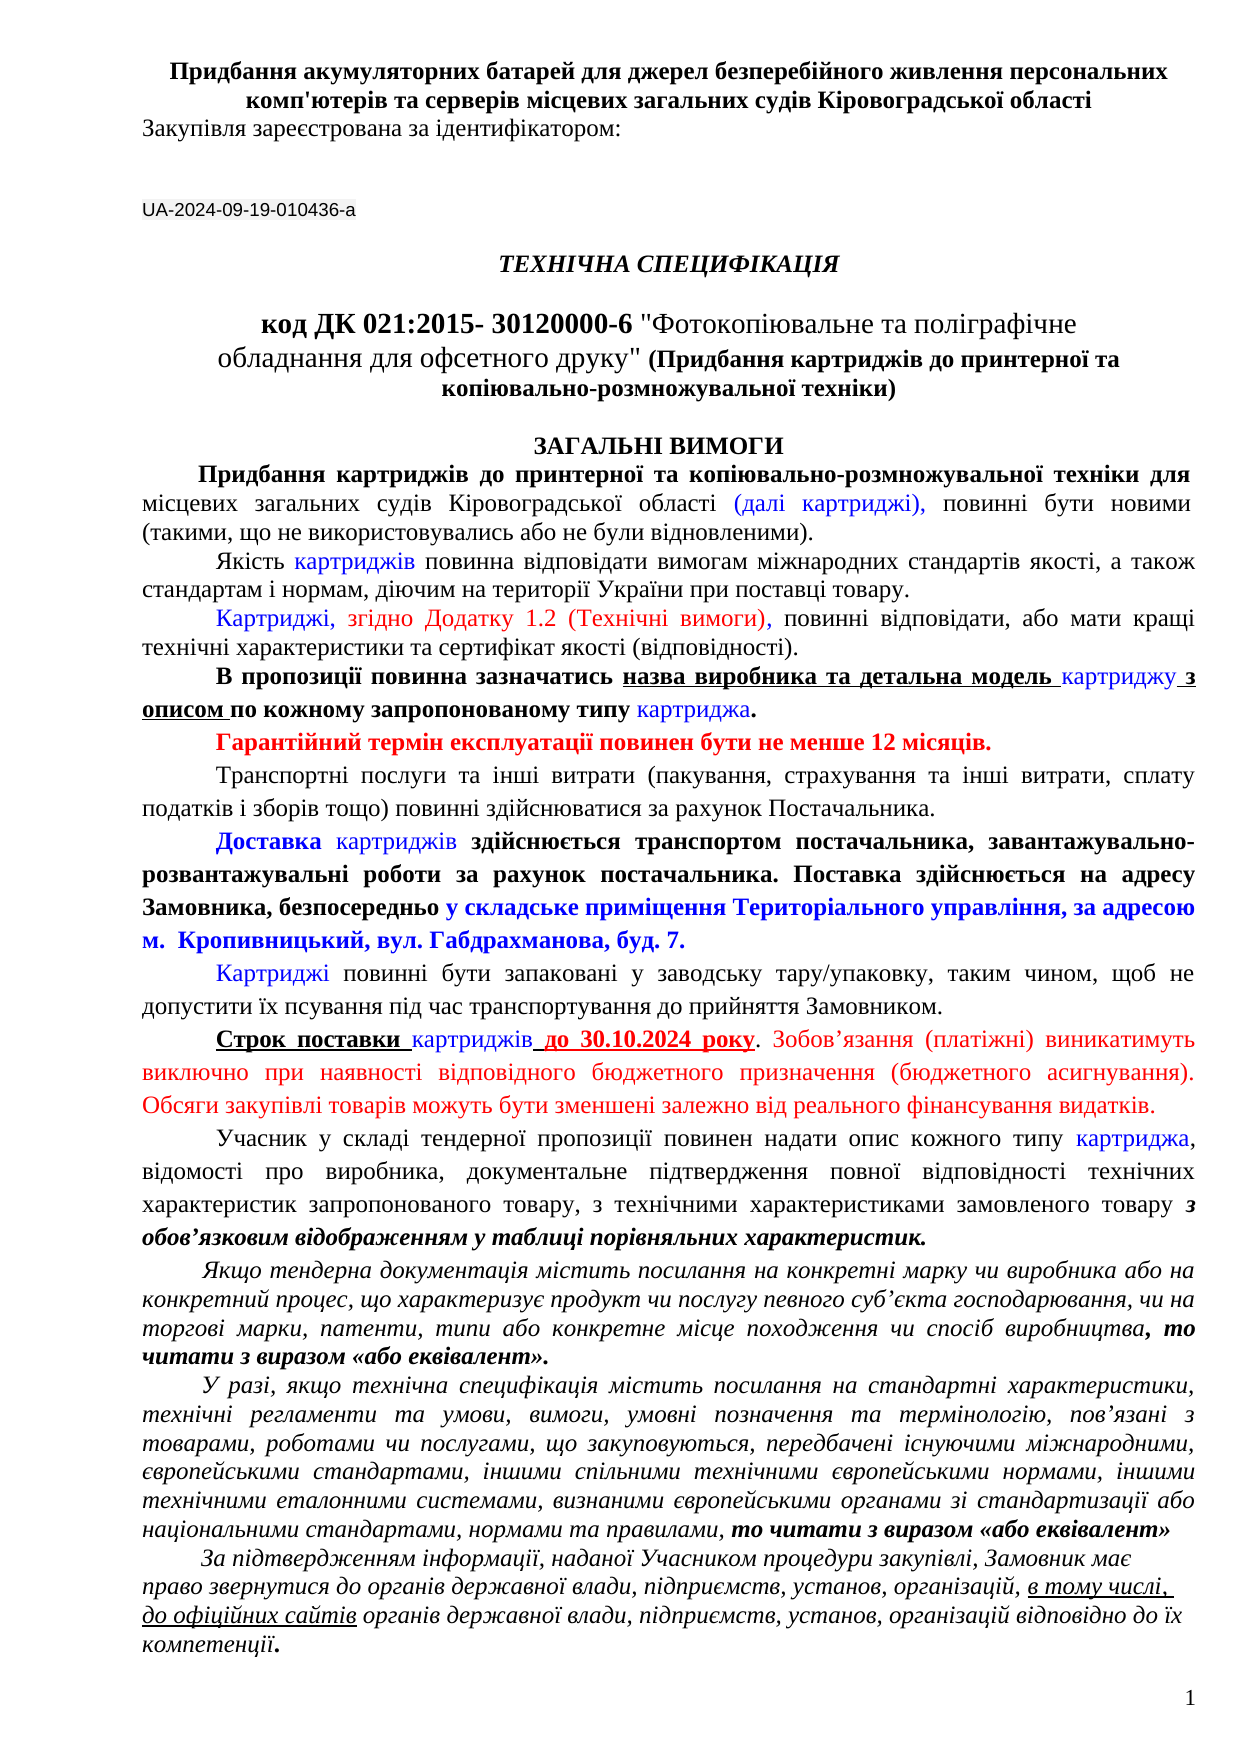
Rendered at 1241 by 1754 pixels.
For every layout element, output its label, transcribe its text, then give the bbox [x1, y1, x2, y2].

text Якщо тендерна документація містить посилання на конкретні марку чи виробника або на конкретний процес, що характеризує продукт чи послугу певного суб’єкта господарювання, чи на торгові марки, патенти, типи або конкретне місце походження чи спосіб виробництва, то читати з виразом «або еквівалент». [142, 1255, 1196, 1370]
text ТЕХНІЧНА СПЕЦИФІКАЦІЯ [142, 249, 1196, 277]
text ЗАГАЛЬНІ ВИМОГИ [142, 431, 1175, 459]
text Якість картриджів повинна відповідати вимогам міжнародних стандартів якості, а також стандартам і нормам, діючим на території України при поставці товару. [142, 546, 1196, 603]
text Картриджі, згідно Додатку 1.2 (Технічні вимоги), повинні відповідати, або мати кращі технічні характеристики та сертифікат якості (відповідності). [142, 603, 1196, 661]
text Доставка картриджів здійснюється транспортом постачальника, завантажувально-розвантажувальні роботи за рахунок постачальника. Поставка здійснюється на адресу Замовника, безпосередньо у складське приміщення Територіального управління, за адресою м._Кропивницький, вул. Габдрахманова, буд. 7. [142, 826, 1196, 954]
text Закупівля зареєстрована за ідентифікатором: UA-2024-09-19-010436-a [142, 113, 1196, 220]
text Транспортні послуги та інші витрати (пакування, страхування та інші витрати, сплату податків і зборів тощо) повинні здійснюватися за рахунок Постачальника. [142, 760, 1196, 822]
text Строк поставки картриджів до 30.10.2024 року. Зобов’язання (платіжні) виникатимуть виключно при наявності відповідного бюджетного призначення (бюджетного асигнування). Обсяги закупівлі товарів можуть бути зменшені залежно від реального фінансування видатків. [142, 1024, 1196, 1119]
text Придбання картриджів до принтерної та копіювально-розмножувальної техніки для місцевих загальних судів Кіровоградської області (далі картриджі), повинні бути новими (такими, що не використовувались або не були відновленими). [142, 459, 1191, 546]
text У разі, якщо технічна специфікація містить посилання на стандартні характеристики, технічні регламенти та умови, вимоги, умовні позначення та термінологію, пов’язані з товарами, роботами чи послугами, що закуповуються, передбачені існуючими міжнародними, європейськими стандартами, іншими спільними технічними європейськими нормами, іншими технічними еталонними системами, визнаними європейськими органами зі стандартизації або національними стандартами, нормами та правилами, то читати з виразом «або еквівалент» [142, 1370, 1196, 1543]
text Картриджі повинні бути запаковані у заводську тару/упаковку, таким чином, щоб не допустити їх псування під час транспортування до прийняття Замовником. [142, 958, 1196, 1020]
text код ДК 021:2015- 30120000-6 "Фотокопіювальне та поліграфічне [142, 306, 1196, 340]
text обладнання для офсетного друку" (Придбання картриджів до принтерної та копіювально-розмножувальної техніки) [142, 340, 1196, 402]
text Придбання акумуляторних батарей для джерел безперебійного живлення персональних комп'ютерів та серверів місцевих загальних судів Кіровоградської області [142, 56, 1196, 113]
text Учасник у складі тендерної пропозиції повинен надати опис кожного типу картриджа, відомості про виробника, документальне підтвердження повної відповідності технічних характеристик запропонованого товару, з технічними характеристиками замовленого товару з обов’язковим відображенням у таблиці порівняльних характеристик. [142, 1123, 1196, 1251]
text За підтвердженням інформації, наданої Учасником процедури закупівлі, Замовник має право звернутися до органів державної влади, підприємств, установ, організацій, в тому числі, до офіційних сайтів органів державної влади, підприємств, установ, організацій відповідно до їх компетенції. [142, 1543, 1196, 1658]
text Гарантійний термін експлуатації повинен бути не менше 12 місяців. [142, 727, 1196, 756]
text В пропозиції повинна зазначатись назва виробника та детальна модель картриджу з описом по кожному запропонованому типу картриджа. [142, 661, 1196, 723]
